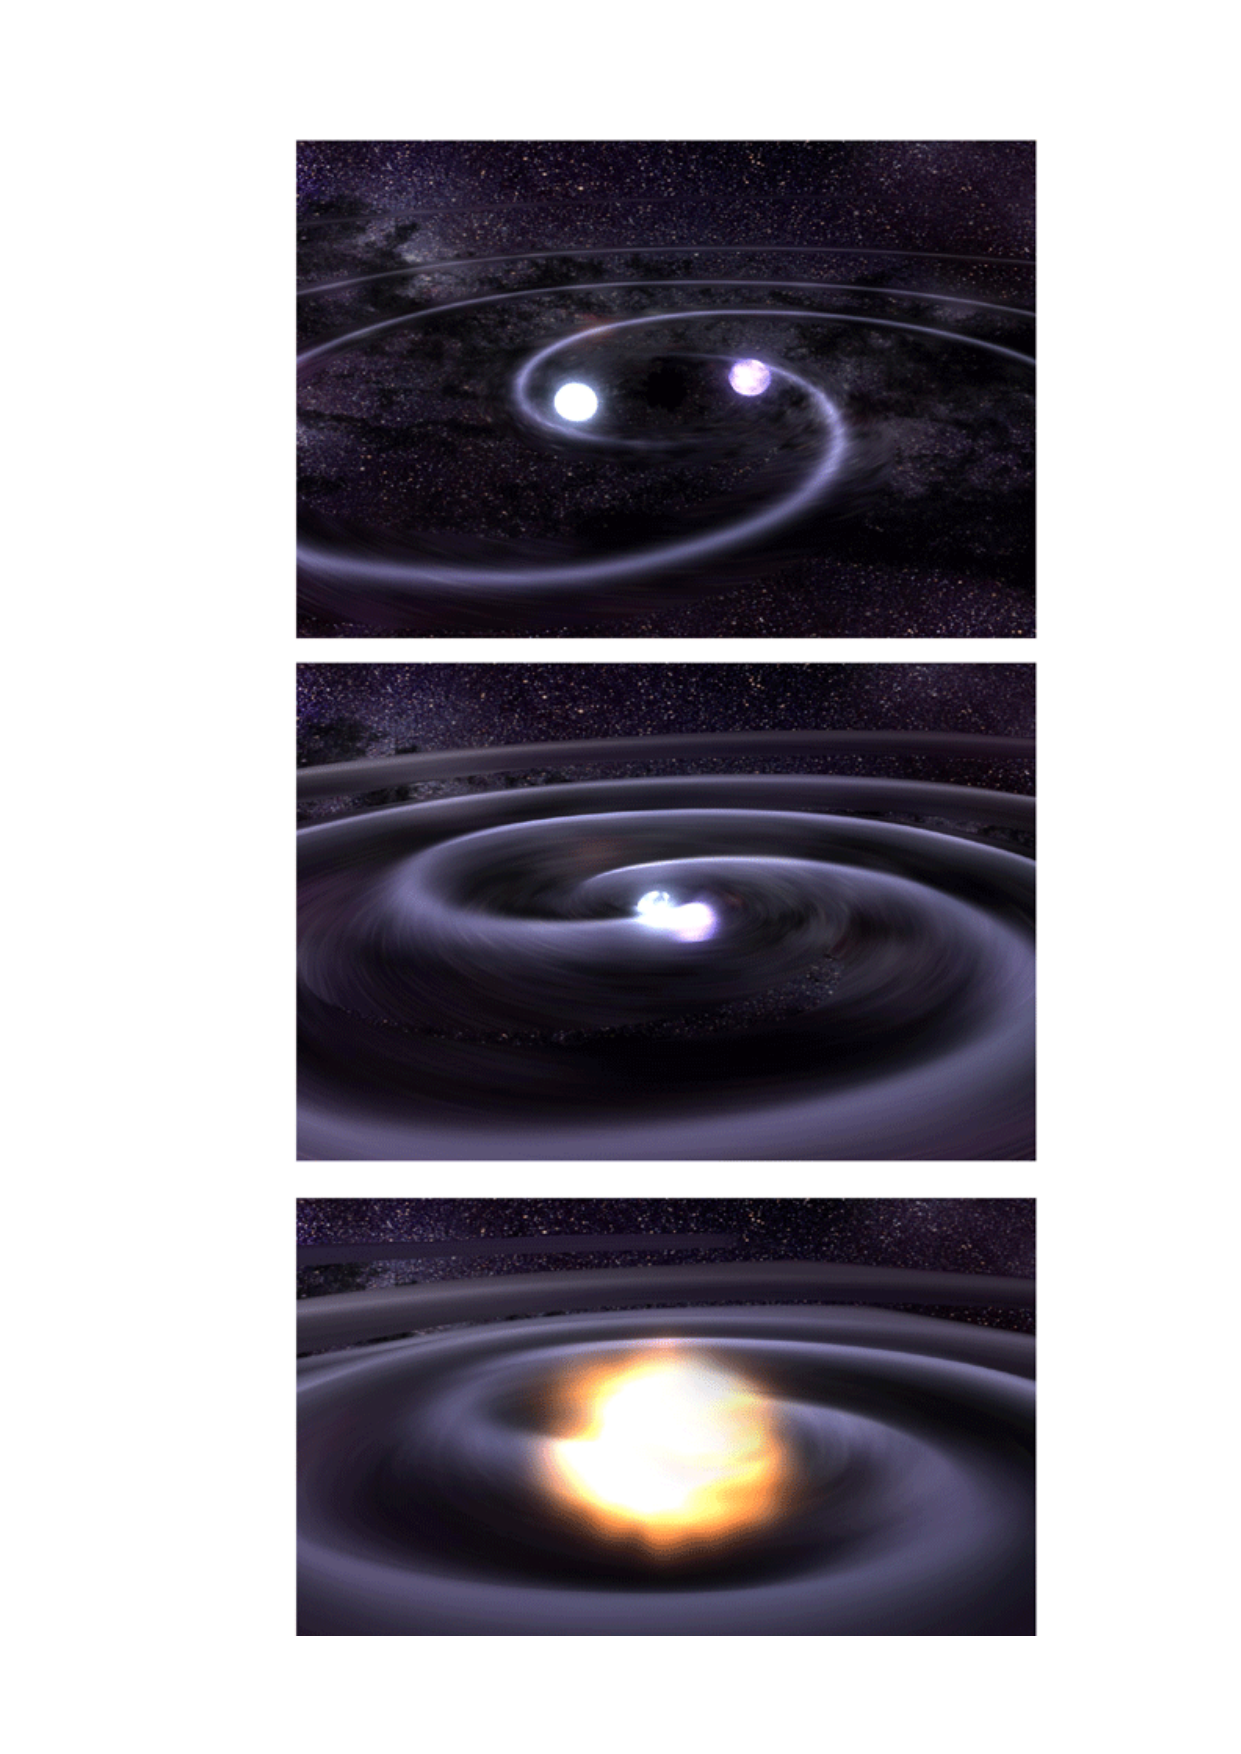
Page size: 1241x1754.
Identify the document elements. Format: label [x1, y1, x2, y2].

picture [273, 118, 1055, 1636]
